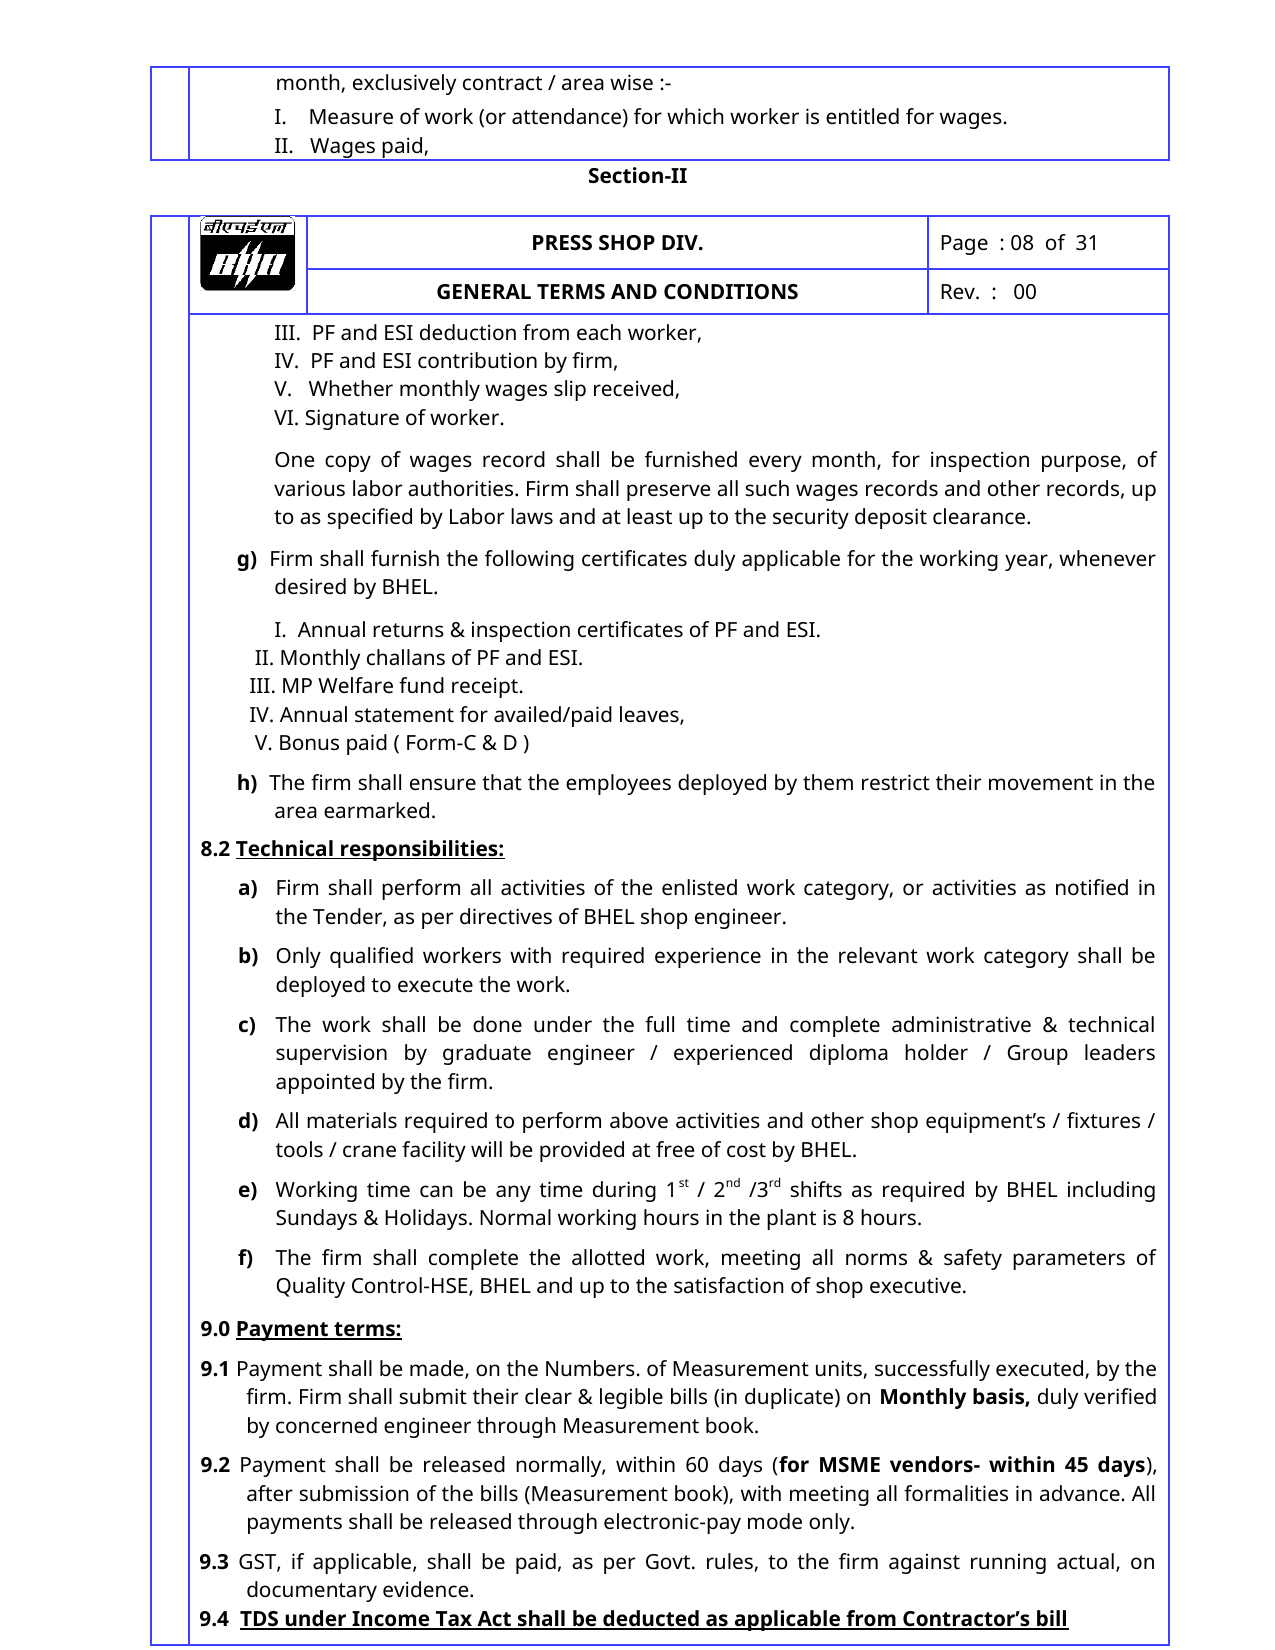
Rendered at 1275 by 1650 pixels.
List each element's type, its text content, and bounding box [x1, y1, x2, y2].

table_header [190, 217, 306, 313]
table_header [152, 217, 188, 1644]
picture [200, 216, 296, 291]
table_header Page : 08 of 31 [929, 217, 1168, 268]
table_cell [190, 315, 1168, 1644]
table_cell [190, 68, 1168, 159]
text Section-II [150, 161, 1125, 190]
table_cell GENERAL TERMS AND CONDITIONS [308, 270, 927, 313]
table_cell Rev. : 00 [929, 270, 1168, 313]
table_header PRESS SHOP DIV. [308, 217, 927, 268]
